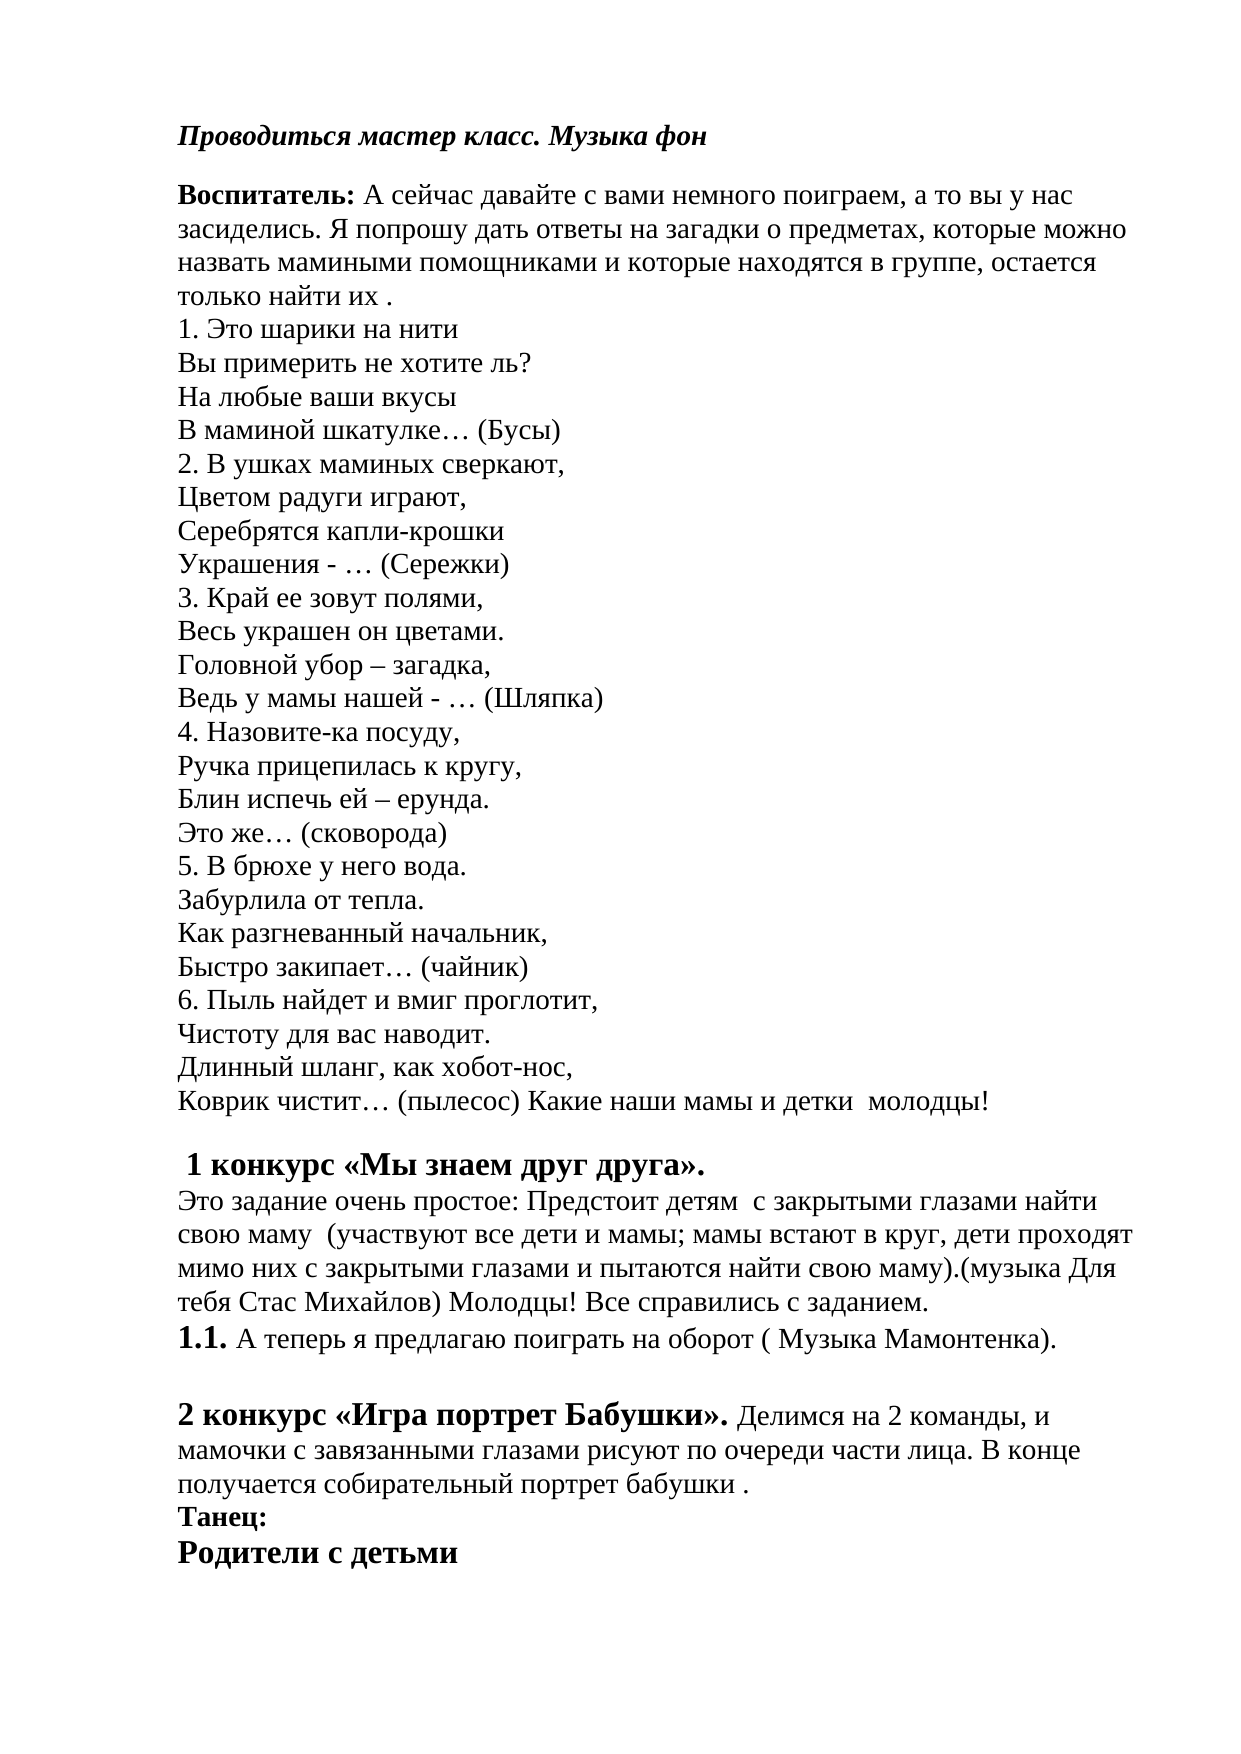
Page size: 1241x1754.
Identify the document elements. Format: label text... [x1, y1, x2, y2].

text Чистоту для вас наводит. [177, 1016, 1152, 1049]
text Ручка прицепилась к кругу, [177, 748, 1152, 781]
text 1. Это шарики на нити [177, 312, 1152, 345]
text Родители с детьми [177, 1533, 1152, 1571]
text 5. В брюхе у него вода. [177, 848, 1152, 882]
text Как разгневанный начальник, [177, 915, 1152, 949]
text Украшения - … (Сережки) [177, 546, 1152, 580]
text Танец: [177, 1499, 1152, 1533]
text 2. В ушках маминых сверкают, [177, 446, 1152, 479]
text Блин испечь ей – ерунда. [177, 781, 1152, 815]
text В маминой шкатулке… (Бусы) [177, 412, 1152, 446]
text 6. Пыль найдет и вмиг проглотит, [177, 982, 1152, 1016]
text Серебрятся капли-крошки [177, 513, 1152, 546]
text Забурлила от тепла. [177, 882, 1152, 915]
text Коврик чистит… (пылесос) Какие наши мамы и детки молодцы! [177, 1083, 1152, 1145]
text 3. Край ее зовут полями, [177, 580, 1152, 613]
text Головной убор – загадка, [177, 647, 1152, 681]
text Проводиться мастер класс. Музыка фон [177, 118, 1152, 152]
text 4. Назовите-ка посуду, [177, 714, 1152, 748]
text Быстро закипает… (чайник) [177, 949, 1152, 982]
text 1 конкурс «Мы знаем друг друга». Это задание очень простое: Предстоит детям с закрытыми глазами найти свою маму (участвуют все дети и мамы; мамы встают в круг, дети проходят мимо них с закрытыми глазами и пытаются найти свою маму).(музыка Для тебя Стас Михайлов) Молодцы! Все справились с заданием. 1.1. А теперь я предлагаю поиграть на оборот ( Музыка Мамонтенка). [177, 1145, 1152, 1356]
text Цветом радуги играют, [177, 479, 1152, 513]
text Это же… (сковорода) [177, 815, 1152, 848]
text Весь украшен он цветами. [177, 613, 1152, 647]
text На любые ваши вкусы [177, 379, 1152, 412]
text 2 конкурс «Игра портрет Бабушки». Делимся на 2 команды, и мамочки с завязанными глазами рисуют по очереди части лица. В конце получается собирательный портрет бабушки . [177, 1394, 1152, 1499]
text Длинный шланг, как хобот-нос, [177, 1049, 1152, 1083]
text Воспитатель: А сейчас давайте с вами немного поиграем, а то вы у нас засиделись. Я попрошу дать ответы на загадки о предметах, которые можно назвать мамиными помощниками и которые находятся в группе, остается только найти их . [177, 177, 1152, 312]
text Вы примерить не хотите ль? [177, 345, 1152, 379]
text Ведь у мамы нашей - … (Шляпка) [177, 681, 1152, 714]
